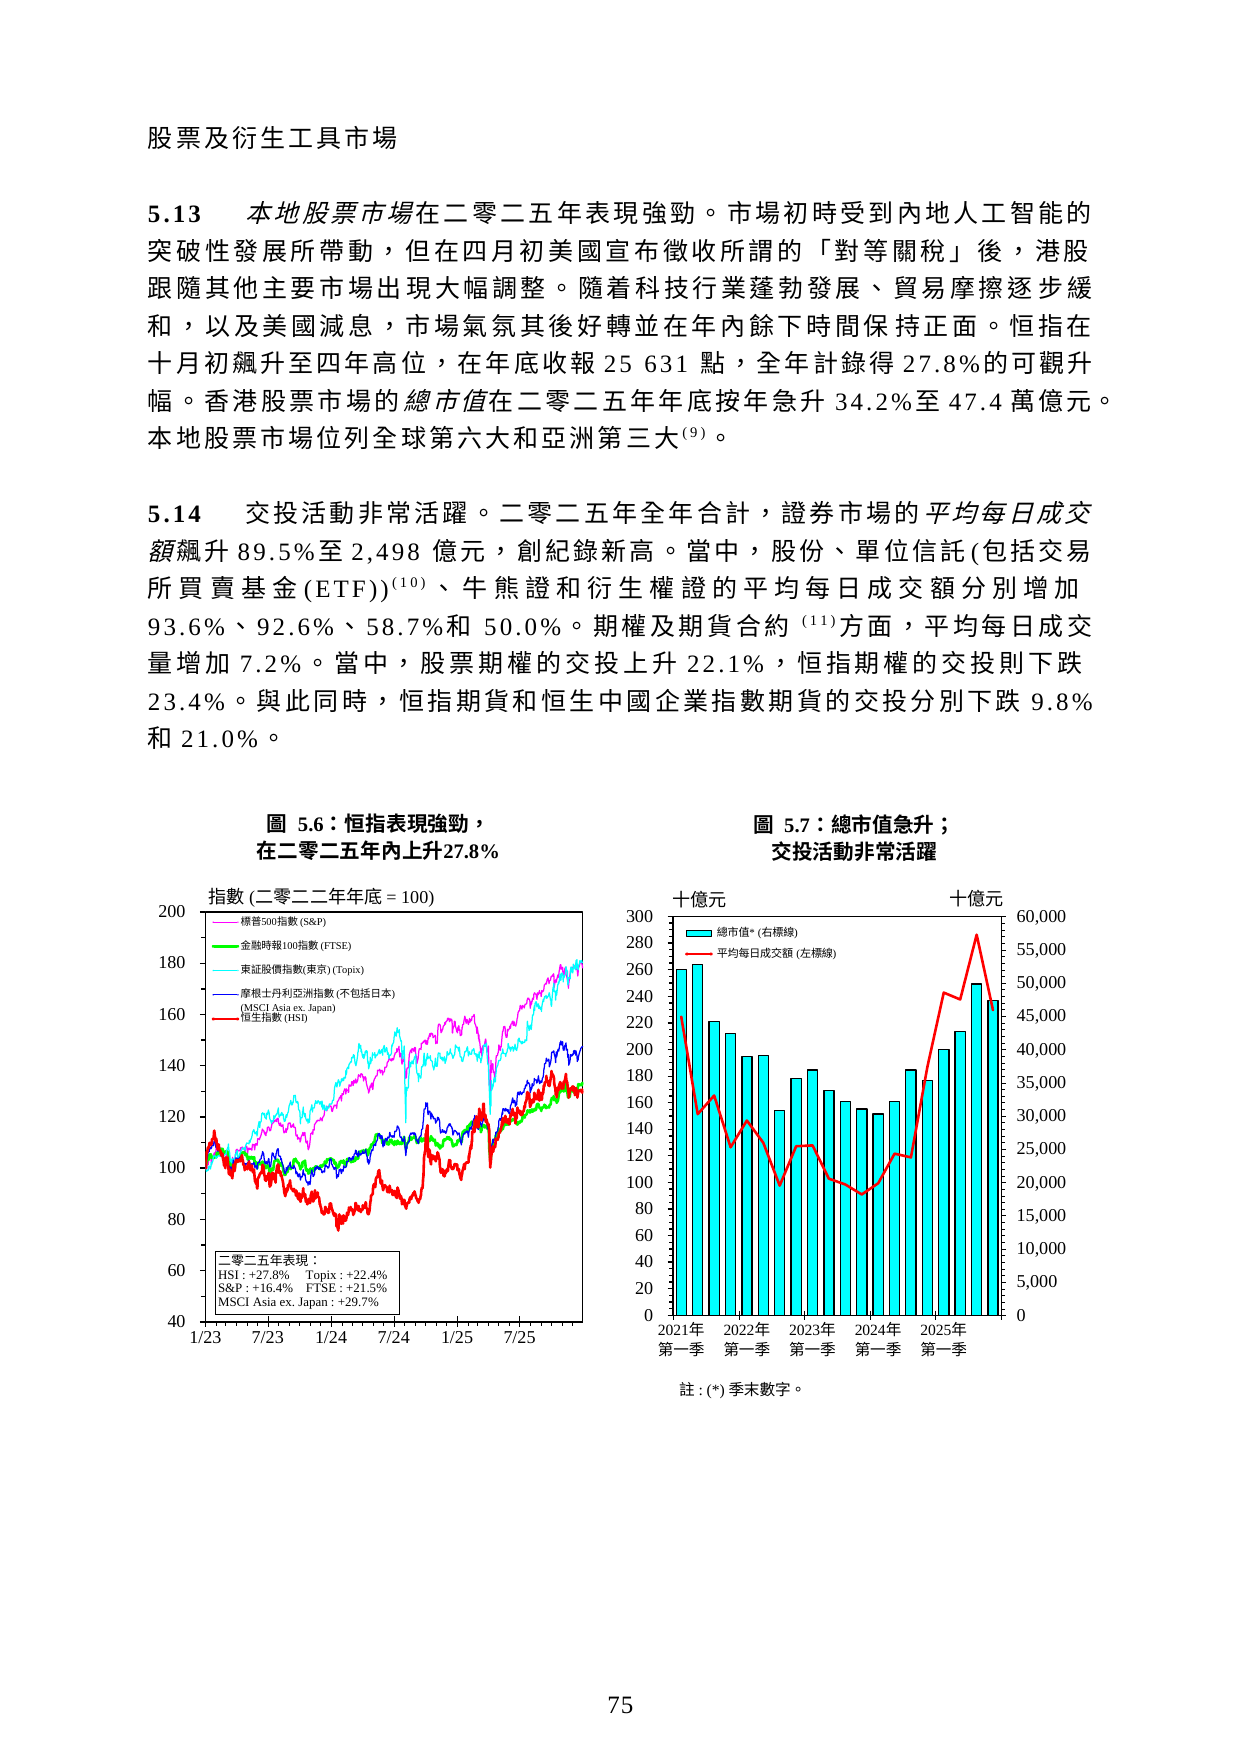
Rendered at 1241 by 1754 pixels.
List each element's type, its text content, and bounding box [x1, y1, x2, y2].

text 股票及衍生工具市場 [148, 118, 1092, 156]
text 5.13 本地股票市場在二零二五年表現強勁。市場初時受到內地人工智能的突破性發展所帶動，但在四月初美國宣布徵收所謂的「對等關稅」後，港股跟隨其他主要市場出現大幅調整。隨着科技行業蓬勃發展、貿易摩擦逐步緩和，以及美國減息，市場氣氛其後好轉並在年內餘下時間保持正面。恒指在十月初飆升至四年高位，在年底收報25 631 點，全年計錄得27.8%的可觀升幅。香港股票市場的總市值在二零二五年年底按年急升34.2%至47.4萬億元。本地股票市場位列全球第六大和亞洲第三大(9)。 [148, 193, 1092, 456]
text 5.14 交投活動非常活躍。二零二五年全年合計，證券市場的平均每日成交額飆升89.5%至2,498 億元，創紀錄新高。當中，股份、單位信託(包括交易所買賣基金(ETF))(10)、牛熊證和衍生權證的平均每日成交額分別增加 93.6%、92.6%、58.7%和 50.0%。期權及期貨合約 (11)方面，平均每日成交量增加7.2%。當中，股票期權的交投上升22.1%，恒指期權的交投則下跌 23.4%。與此同時，恒指期貨和恒生中國企業指數期貨的交投分別下跌9.8%和21.0%。 [148, 493, 1092, 756]
